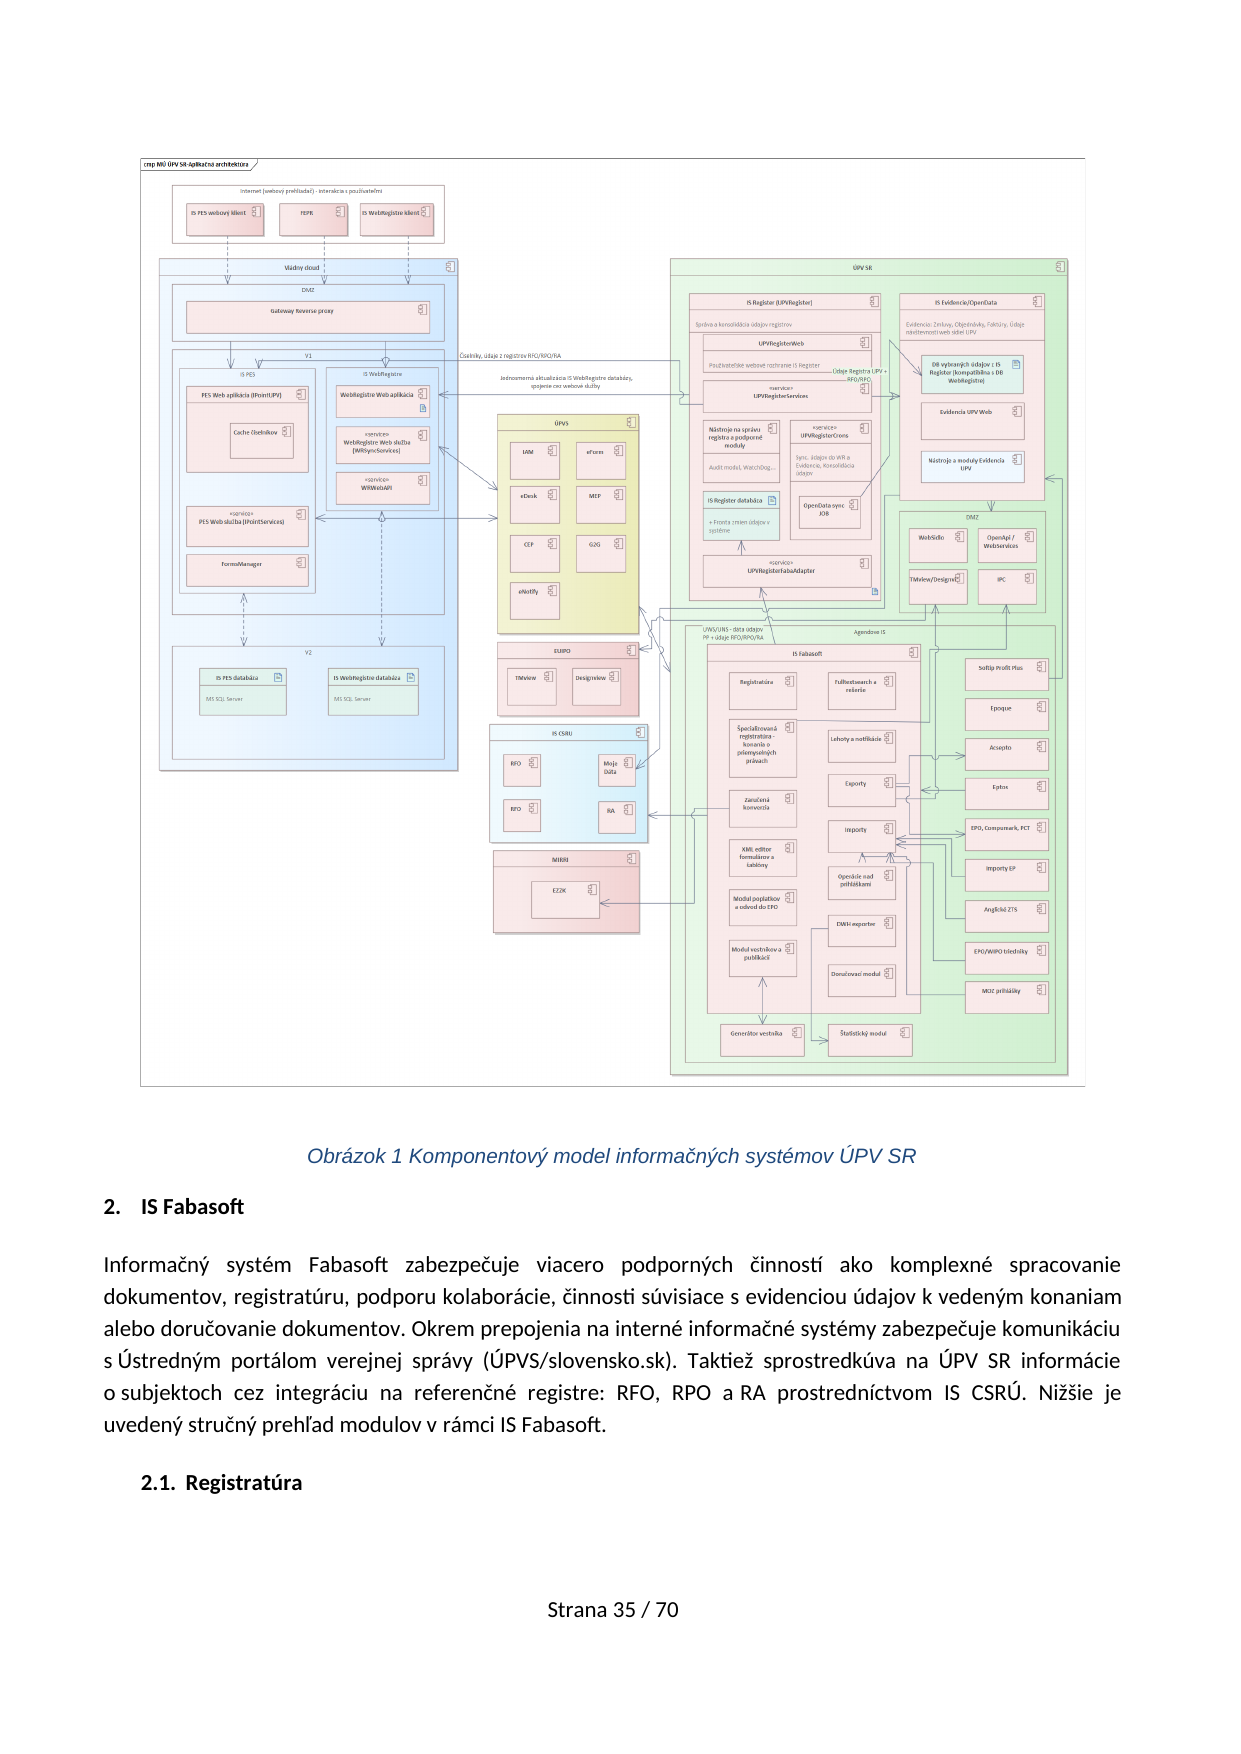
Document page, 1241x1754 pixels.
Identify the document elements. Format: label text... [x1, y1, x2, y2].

text Obrázok 1 Komponentový model informačných systémov ÚPV SR [103, 1143, 1122, 1167]
subtitle IS Fabasoft [103, 1192, 1122, 1221]
picture [140, 158, 1086, 1087]
subtitle Registratúra [141, 1468, 1122, 1496]
text Informačný systém Fabasoft zabezpečuje viacero podporných činností ako komplexné spracovanie dokumentov, registratúru, podporu kolaborácie, činnosti súvisiace s evidenciou údajov k vedeným konaniam alebo doručovanie dokumentov. Okrem prepojenia na interné informačné systémy zabezpečuje komunikáciu s Ústredným portálom verejnej správy (ÚPVS/slovensko.sk). Taktiež sprostredkúva na ÚPV SR informácie o subjektoch cez integráciu na referenčné registre: RFO, RPO a RA prostredníctvom IS CSRÚ. Nižšie je uvedený stručný prehľad modulov v rámci IS Fabasoft. [103, 1250, 1122, 1439]
